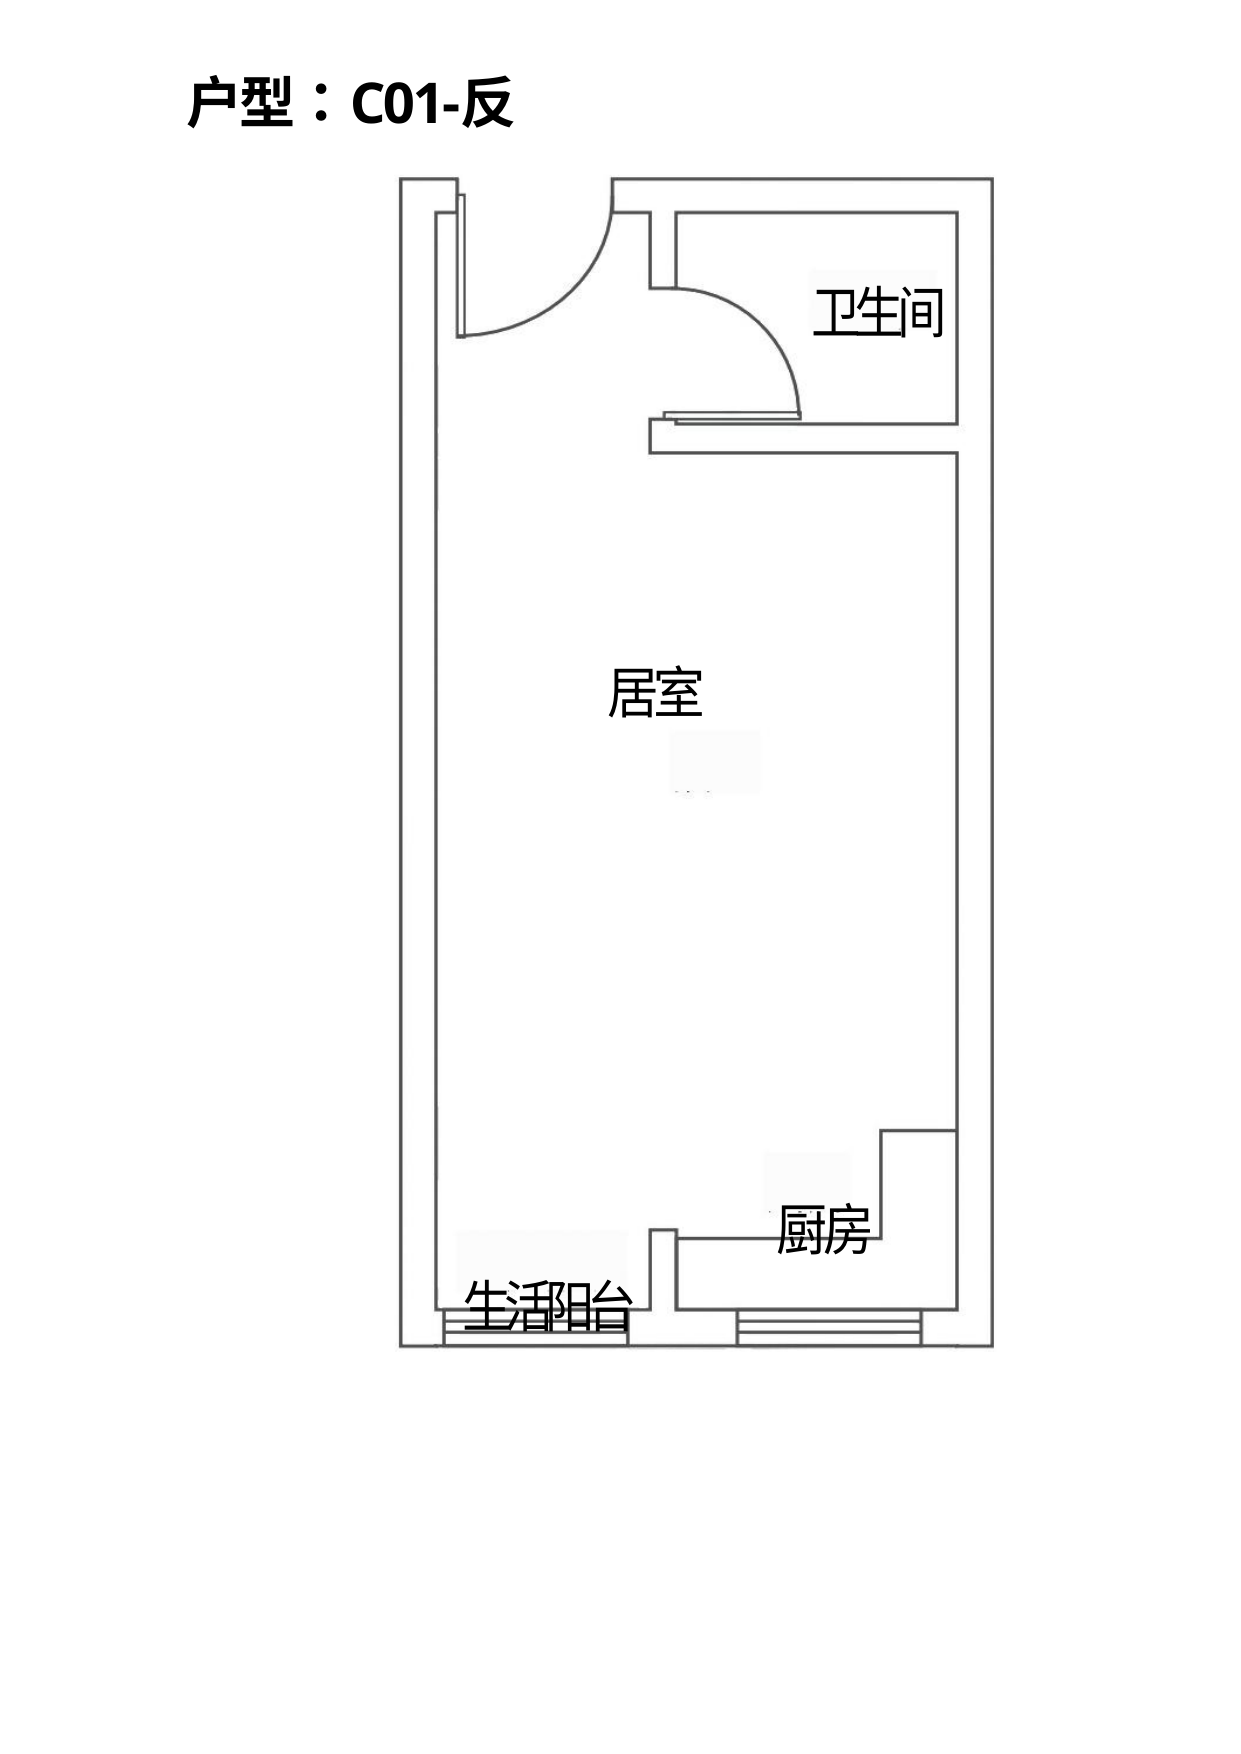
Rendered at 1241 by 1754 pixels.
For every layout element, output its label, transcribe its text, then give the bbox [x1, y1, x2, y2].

text 生活阳台 [186, 1272, 1054, 1342]
text 户型：C01-反 [186, 67, 1054, 138]
picture [385, 166, 1001, 278]
picture [385, 1264, 1001, 1272]
picture [385, 348, 1001, 658]
text 居室 [186, 658, 1054, 728]
picture [385, 728, 1001, 1194]
text 厨房 [186, 1194, 1054, 1264]
text 卫生间 [186, 278, 1054, 348]
picture [385, 1342, 1001, 1354]
